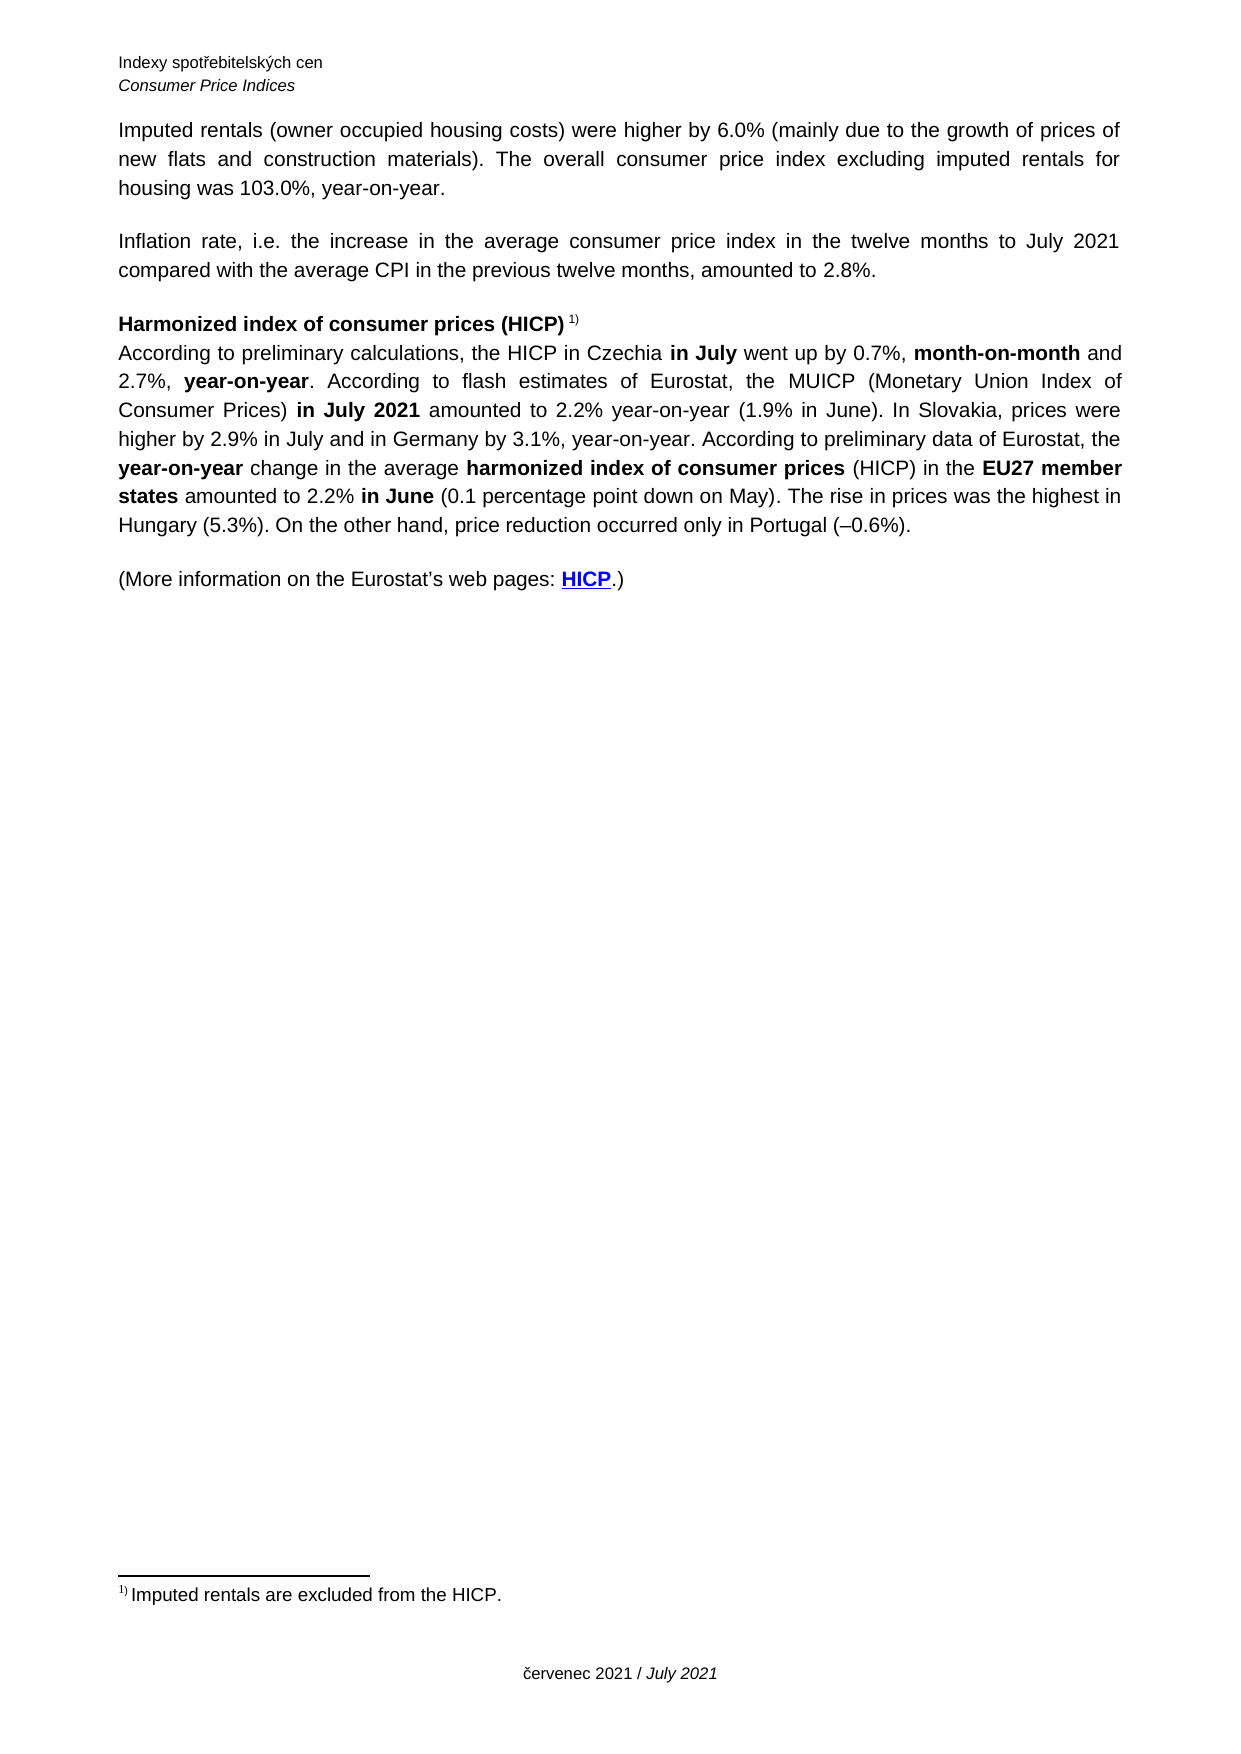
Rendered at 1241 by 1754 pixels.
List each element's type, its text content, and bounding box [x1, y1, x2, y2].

text Inflation rate, i.e. the increase in the average consumer price index in the twelve months to July 2021 compared with the average CPI in the previous twelve months, amounted to 2.8%. [118, 229, 1122, 282]
text According to preliminary calculations, the HICP in Czechia in July went up by 0.7%, month-on-month and 2.7%, year-on-year. According to flash estimates of Eurostat, the MUICP (Monetary Union Index of Consumer Prices) in July 2021 amounted to 2.2% year-on-year (1.9% in June). In Slovakia, prices were higher by 2.9% in July and in Germany by 3.1%, year-on-year. According to preliminary data of Eurostat, the year-on-year change in the average harmonized index of consumer prices (HICP) in the EU27 member states amounted to 2.2% in June (0.1 percentage point down on May). The rise in prices was the highest in Hungary (5.3%). On the other hand, price reduction occurred only in Portugal (–0.6%). [118, 341, 1122, 537]
text (More information on the Eurostat’s web pages: HICP.) [118, 567, 1122, 591]
text Imputed rentals (owner occupied housing costs) were higher by 6.0% (mainly due to the growth of prices of new flats and construction materials). The overall consumer price index excluding imputed rentals for housing was 103.0%, year-on-year. [118, 118, 1122, 199]
text Harmonized index of consumer prices (HICP) ) [118, 312, 1122, 336]
